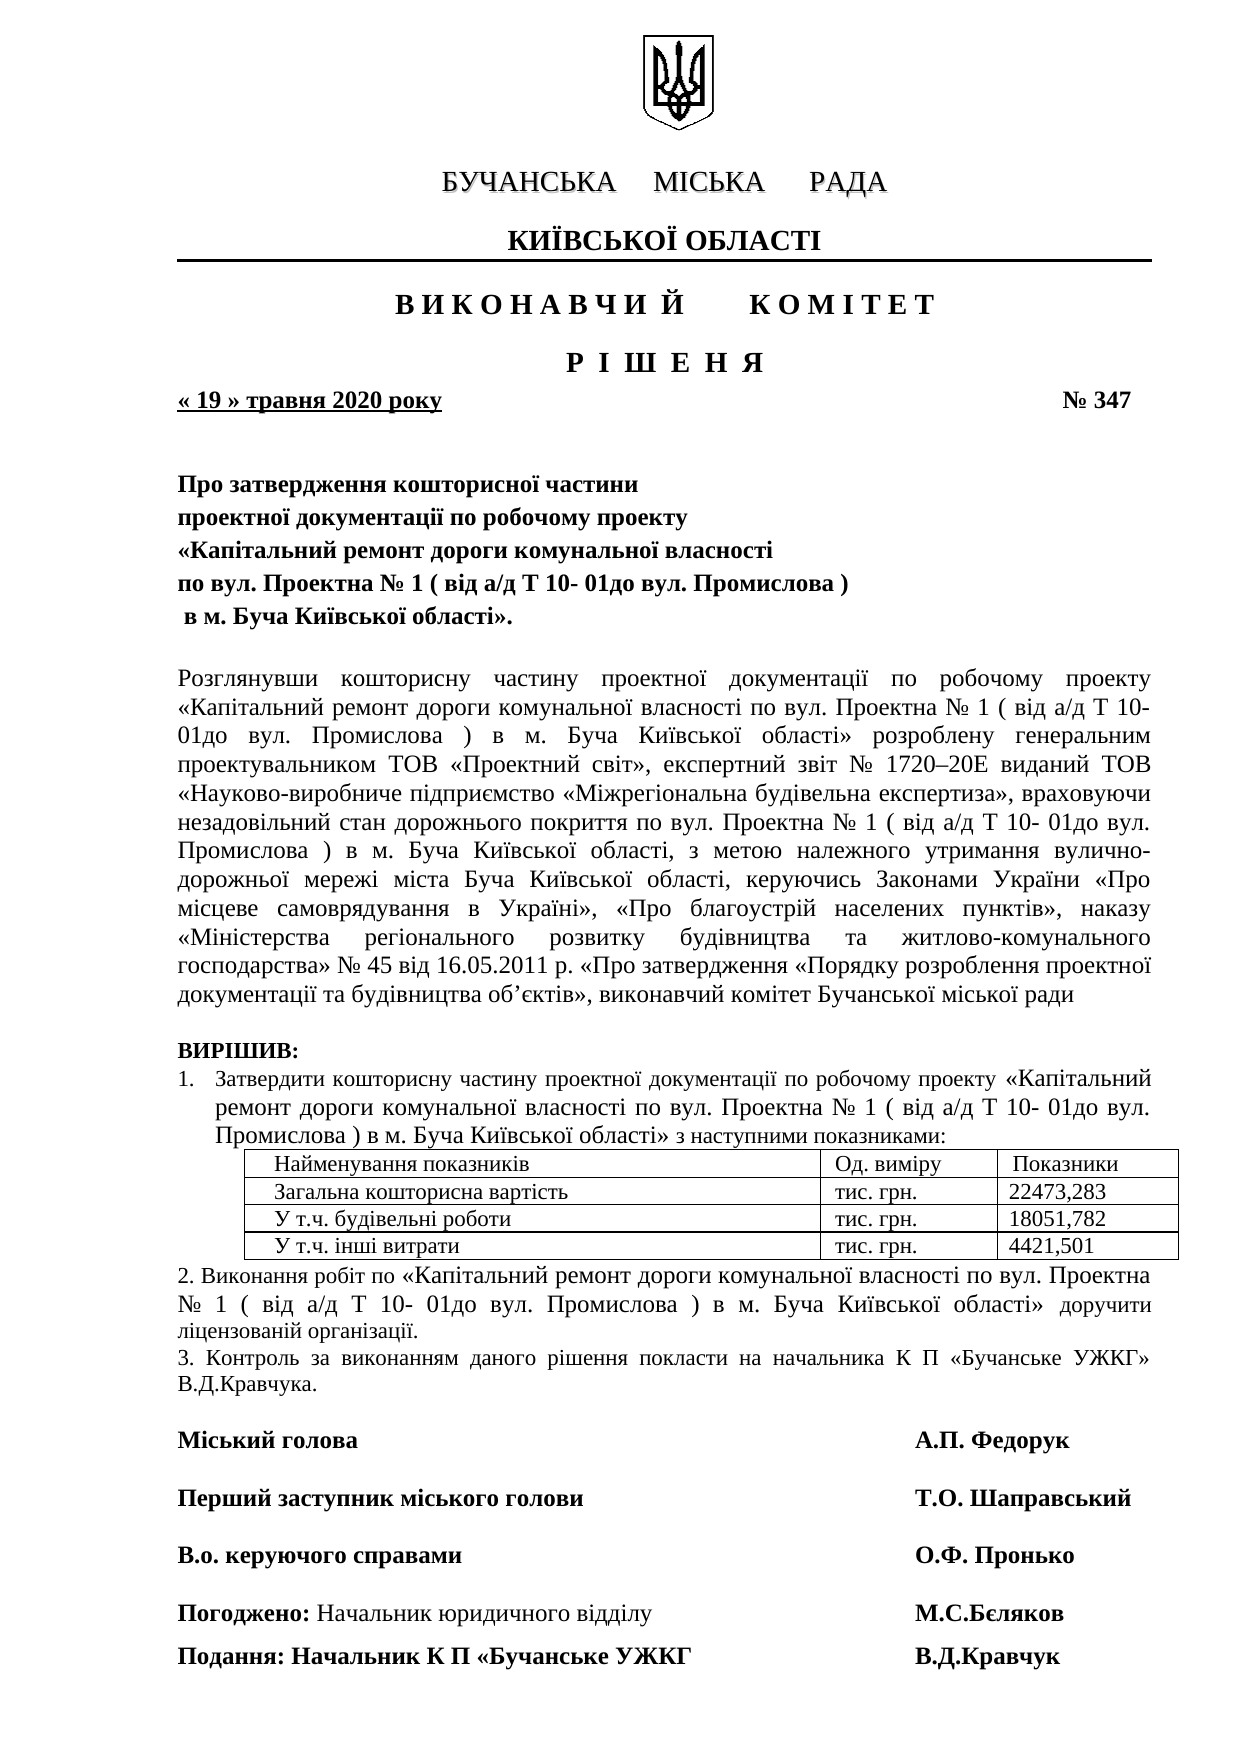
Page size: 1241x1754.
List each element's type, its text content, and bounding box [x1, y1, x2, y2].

table_cell У т.ч. будівельні роботи [245, 1205, 820, 1231]
text ВИРІШИВ: [177, 1037, 1152, 1063]
table_cell тис. грн. [821, 1178, 997, 1204]
text Перший заступник міського голови Т.О. Шаправський [177, 1483, 1152, 1511]
text Погоджено: Начальник юридичного відділу М.С.Бєляков [177, 1598, 1152, 1626]
table_cell тис. грн. [821, 1233, 997, 1259]
table_cell 4421,501 [998, 1233, 1178, 1259]
table_header Показники [998, 1150, 1178, 1177]
text « 19 » травня 2020 року № 347 [177, 385, 1152, 414]
table_cell 22473,283 [998, 1178, 1178, 1204]
text «Капітальний ремонт дороги комунальної власності [177, 535, 1149, 564]
text Про затвердження кошторисної частини [177, 469, 1149, 498]
table_cell Загальна кошторисна вартість [245, 1178, 820, 1204]
text 3. Контроль за виконанням даного рішення покласти на начальника К П «Бучанське УЖКГ» В.Д.Кравчука. [177, 1344, 1152, 1396]
text по вул. Проектна № 1 ( від а/д Т 10- 01до вул. Промислова ) [177, 568, 1149, 597]
subtitle Р І Ш Е Н Я [177, 345, 1152, 379]
text Розглянувши кошторисну частину проектної документації по робочому проекту «Капітальний ремонт дороги комунальної власності по вул. Проектна № 1 ( від а/д Т 10- 01до вул. Промислова ) в м. Буча Київської області» розроблену генеральним проектувальником ТОВ «Проектний світ», експертний звіт № 1720–20Е виданий ТОВ «Науково-виробниче підприємство «Міжрегіональна будівельна експертиза», враховуючи незадовільний стан дорожнього покриття по вул. Проектна № 1 ( від а/д Т 10- 01до вул. Промислова ) в м. Буча Київської області, з метою належного утримання вулично-дорожньої мережі міста Буча Київської області, керуючись Законами України «Про місцеве самоврядування в Україні», «Про благоустрій населених пунктів», наказу «Міністерства регіонального розвитку будівництва та житлово-комунального господарства» № 45 від 16.05.2011 р. «Про затвердження «Порядку розроблення проектної документації та будівництва об’єктів», виконавчий комітет Бучанської міської ради [177, 663, 1152, 1008]
text в м. Буча Київської області». [177, 601, 1149, 630]
text Міський голова А.П. Федорук [177, 1425, 1152, 1454]
list Затвердити кошторисну частину проектної документації по робочому проекту «Капітальний ремонт дороги комунальної власності по вул. Проектна № 1 ( від а/д Т 10- 01до вул. Промислова ) в м. Буча Київської області» з наступними показниками: [177, 1063, 1152, 1149]
text В.о. керуючого справами О.Ф. Пронько [177, 1540, 1152, 1569]
text Подання: Начальник К П «Бучанське УЖКГ В.Д.Кравчук [177, 1641, 1152, 1669]
table_cell тис. грн. [821, 1205, 997, 1231]
text БУЧАНСЬКА МІСЬКА РАДА [177, 164, 1152, 198]
text проектної документації по робочому проекту [177, 502, 1149, 531]
table_header Од. виміру [821, 1150, 997, 1177]
table_header Найменування показників [245, 1150, 820, 1177]
table_cell 18051,782 [998, 1205, 1178, 1231]
table_cell У т.ч. інші витрати [245, 1233, 820, 1259]
text 2. Виконання робіт по «Капітальний ремонт дороги комунальної власності по вул. Проектна № 1 ( від а/д Т 10- 01до вул. Промислова ) в м. Буча Київської області» доручити ліцензованій організації. [177, 1260, 1152, 1344]
subtitle КИЇВСЬКОЇ ОБЛАСТІ [177, 223, 1152, 259]
subtitle В И К О Н А В Ч И Й К О М І Т Е Т [177, 287, 1152, 320]
